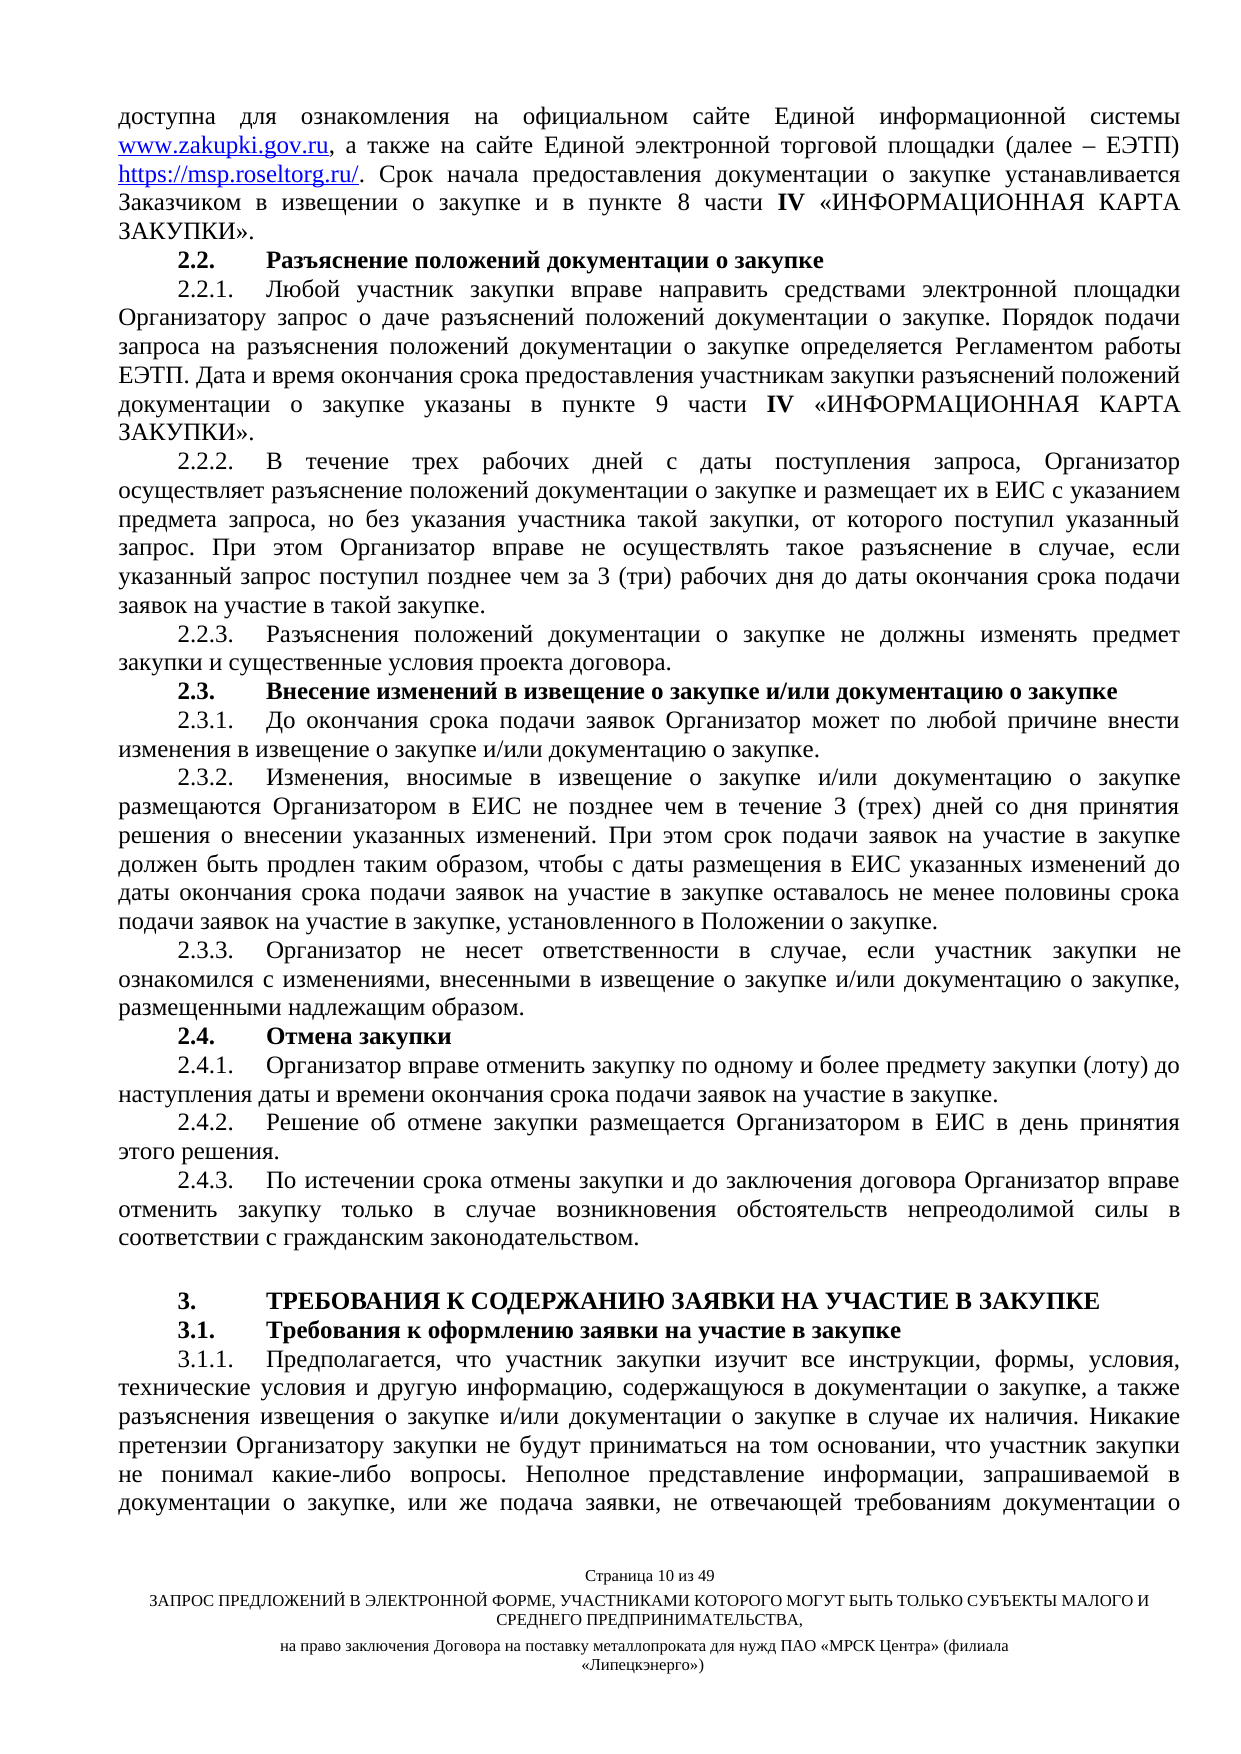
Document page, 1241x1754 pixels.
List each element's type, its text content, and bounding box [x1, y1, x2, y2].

subtitle Организатор не несет ответственности в случае, если участник закупки не ознакомился с изменениями, внесенными в извещение о закупке и/или документацию о закупке, размещенными надлежащим образом. [118, 935, 1181, 1021]
subtitle Изменения, вносимые в извещение о закупке и/или документацию о закупке размещаются Организатором в ЕИС не позднее чем в течение 3 (трех) дней со дня принятия решения о внесении указанных изменений. При этом срок подачи заявок на участие в закупке должен быть продлен таким образом, чтобы с даты размещения в ЕИС указанных изменений до даты окончания срока подачи заявок на участие в закупке оставалось не менее половины срока подачи заявок на участие в закупке, установленного в Положении о закупке. [118, 762, 1181, 935]
subtitle Внесение изменений в извещение о закупке и/или документацию о закупке [118, 676, 1181, 705]
subtitle Отмена закупки [118, 1021, 1181, 1050]
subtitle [118, 1344, 1181, 1516]
subtitle Решение об отмене закупки размещается Организатором в ЕИС в день принятия этого решения. [118, 1107, 1181, 1165]
subtitle Любой участник закупки вправе направить средствами электронной площадки Организатору запрос о даче разъяснений положений документации о закупке. Порядок подачи запроса на разъяснения положений документации о закупке определяется Регламентом работы ЕЭТП. Дата и время окончания срока предоставления участникам закупки разъяснений положений документации о закупке указаны в пункте 9 части IV «ИНФОРМАЦИОННАЯ КАРТА ЗАКУПКИ». [118, 274, 1181, 446]
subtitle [118, 101, 1181, 245]
subtitle Разъяснения положений документации о закупке не должны изменять предмет закупки и существенные условия проекта договора. [118, 619, 1181, 676]
subtitle В течение трех рабочих дней с даты поступления запроса, Организатор осуществляет разъяснение положений документации о закупке и размещает их в ЕИС с указанием предмета запроса, но без указания участника такой закупки, от которого поступил указанный запрос. При этом Организатор вправе не осуществлять такое разъяснение в случае, если указанный запрос поступил позднее чем за 3 (три) рабочих дня до даты окончания срока подачи заявок на участие в такой закупке. [118, 446, 1181, 619]
subtitle Требования к оформлению заявки на участие в закупке [118, 1315, 1181, 1344]
subtitle ТРЕБОВАНИЯ К СОДЕРЖАНИЮ ЗАЯВКИ НА УЧАСТИЕ В ЗАКУПКЕ [118, 1286, 1181, 1315]
subtitle До окончания срока подачи заявок Организатор может по любой причине внести изменения в извещение о закупке и/или документацию о закупке. [118, 705, 1181, 762]
subtitle Разъяснение положений документации о закупке [118, 245, 1181, 274]
subtitle По истечении срока отмены закупки и до заключения договора Организатор вправе отменить закупку только в случае возникновения обстоятельств непреодолимой силы в соответствии с гражданским законодательством. [118, 1165, 1181, 1251]
subtitle Организатор вправе отменить закупку по одному и более предмету закупки (лоту) до наступления даты и времени окончания срока подачи заявок на участие в закупке. [118, 1050, 1181, 1107]
